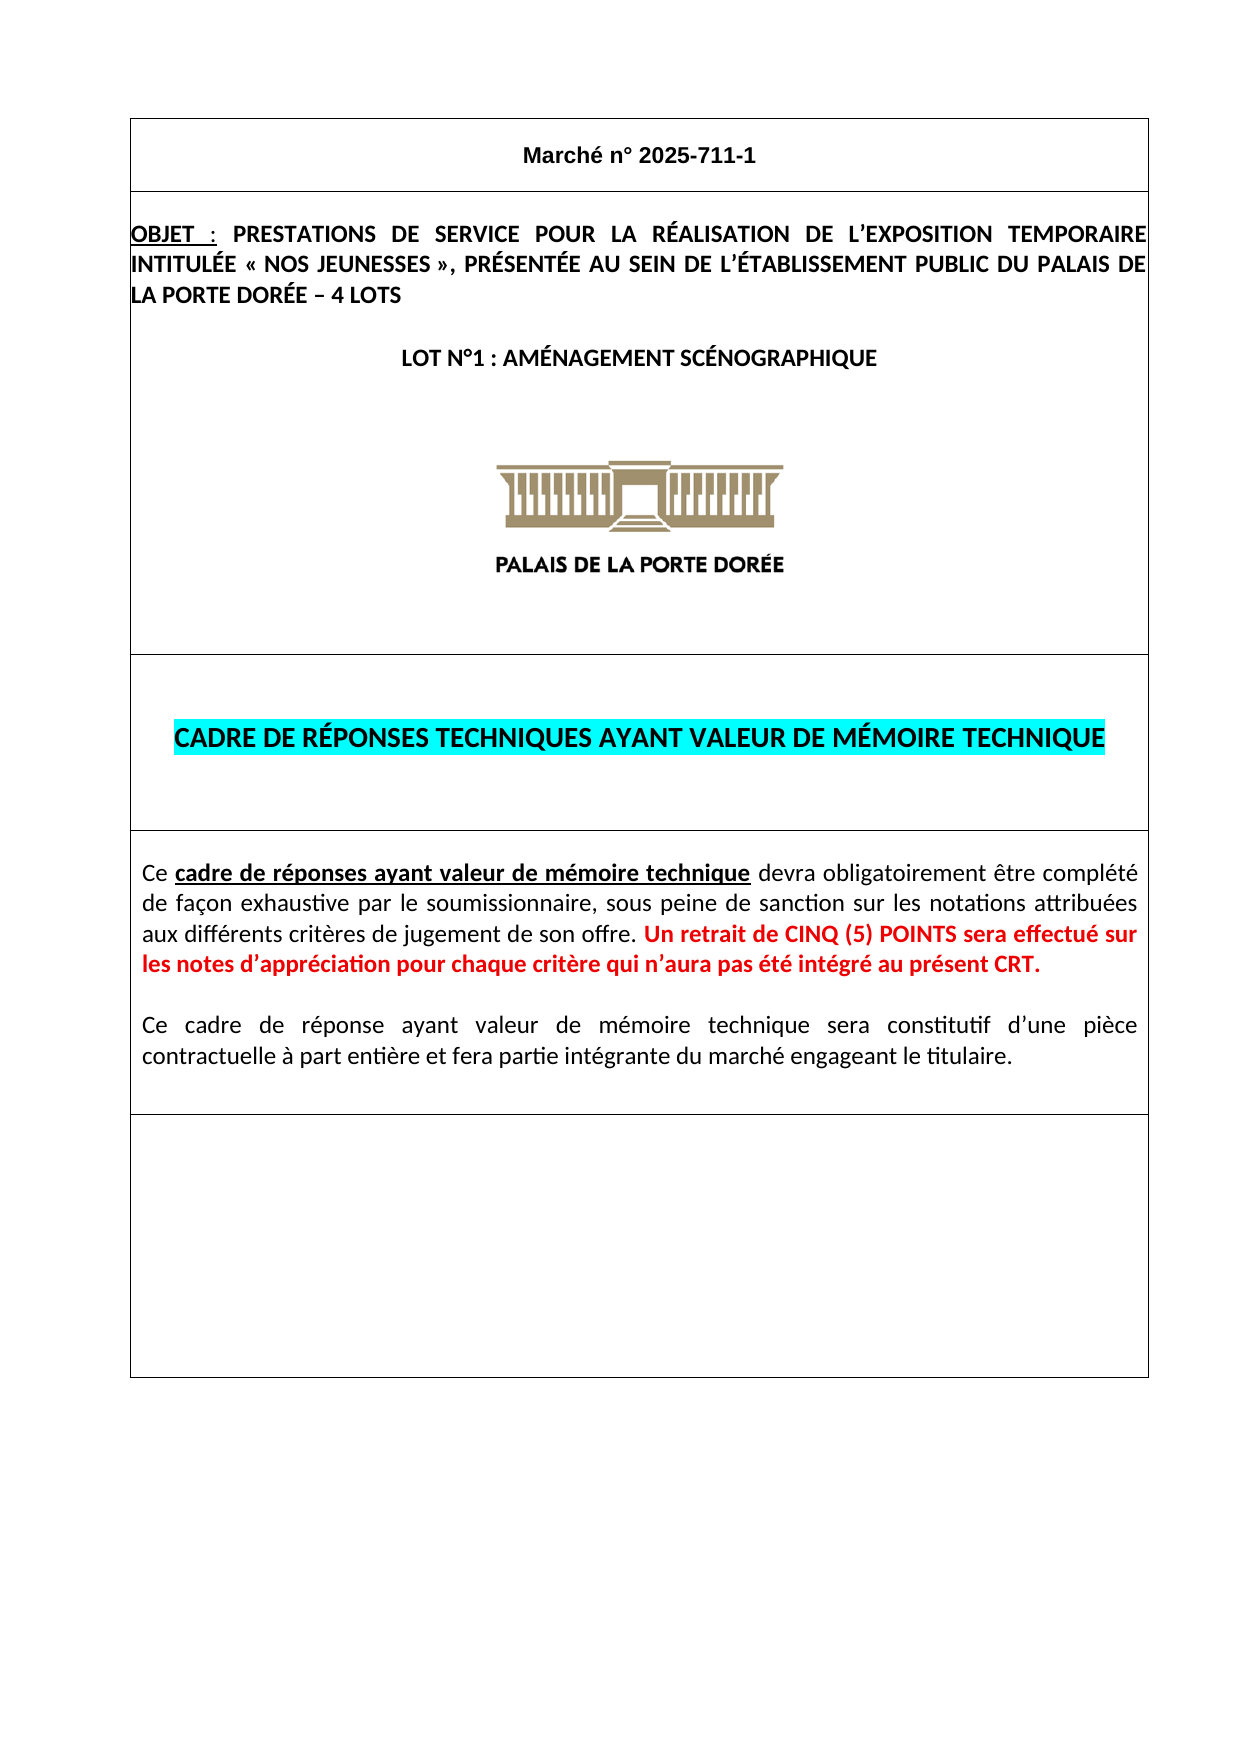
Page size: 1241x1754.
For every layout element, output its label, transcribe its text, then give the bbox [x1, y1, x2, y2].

table_cell Ce cadre de réponses ayant valeur de mémoire technique devra obligatoirement être complété de façon exhaustive par le soumissionnaire, sous peine de sanction sur les notations attribuées aux différents critères de jugement de son offre. Un retrait de CINQ (5) POINTS sera effectué sur les notes d’appréciation pour chaque critère qui n’aura pas été intégré au présent CRT. Ce cadre de réponse ayant valeur de mémoire technique sera constitutif d’une pièce contractuelle à part entière et fera partie intégrante du marché engageant le titulaire. [131, 831, 1148, 1114]
table_cell CADRE DE RÉPONSES TECHNIQUES AYANT VALEUR DE MÉMOIRE TECHNIQUE [131, 655, 1148, 830]
table_cell [131, 1115, 1148, 1377]
table_cell OBJET : PRESTATIONS DE SERVICE POUR LA RÉALISATION DE L’EXPOSITION TEMPORAIRE INTITULÉE « NOS JEUNESSES », PRÉSENTÉE AU SEIN DE L’ÉTABLISSEMENT PUBLIC DU PALAIS DE LA PORTE DORÉE – 4 LOTS LOT N°1 : AMÉNAGEMENT SCÉNOGRAPHIQUE [131, 192, 1148, 654]
table_header Marché n° 2025-711-1 [131, 119, 1148, 191]
picture [483, 449, 796, 589]
